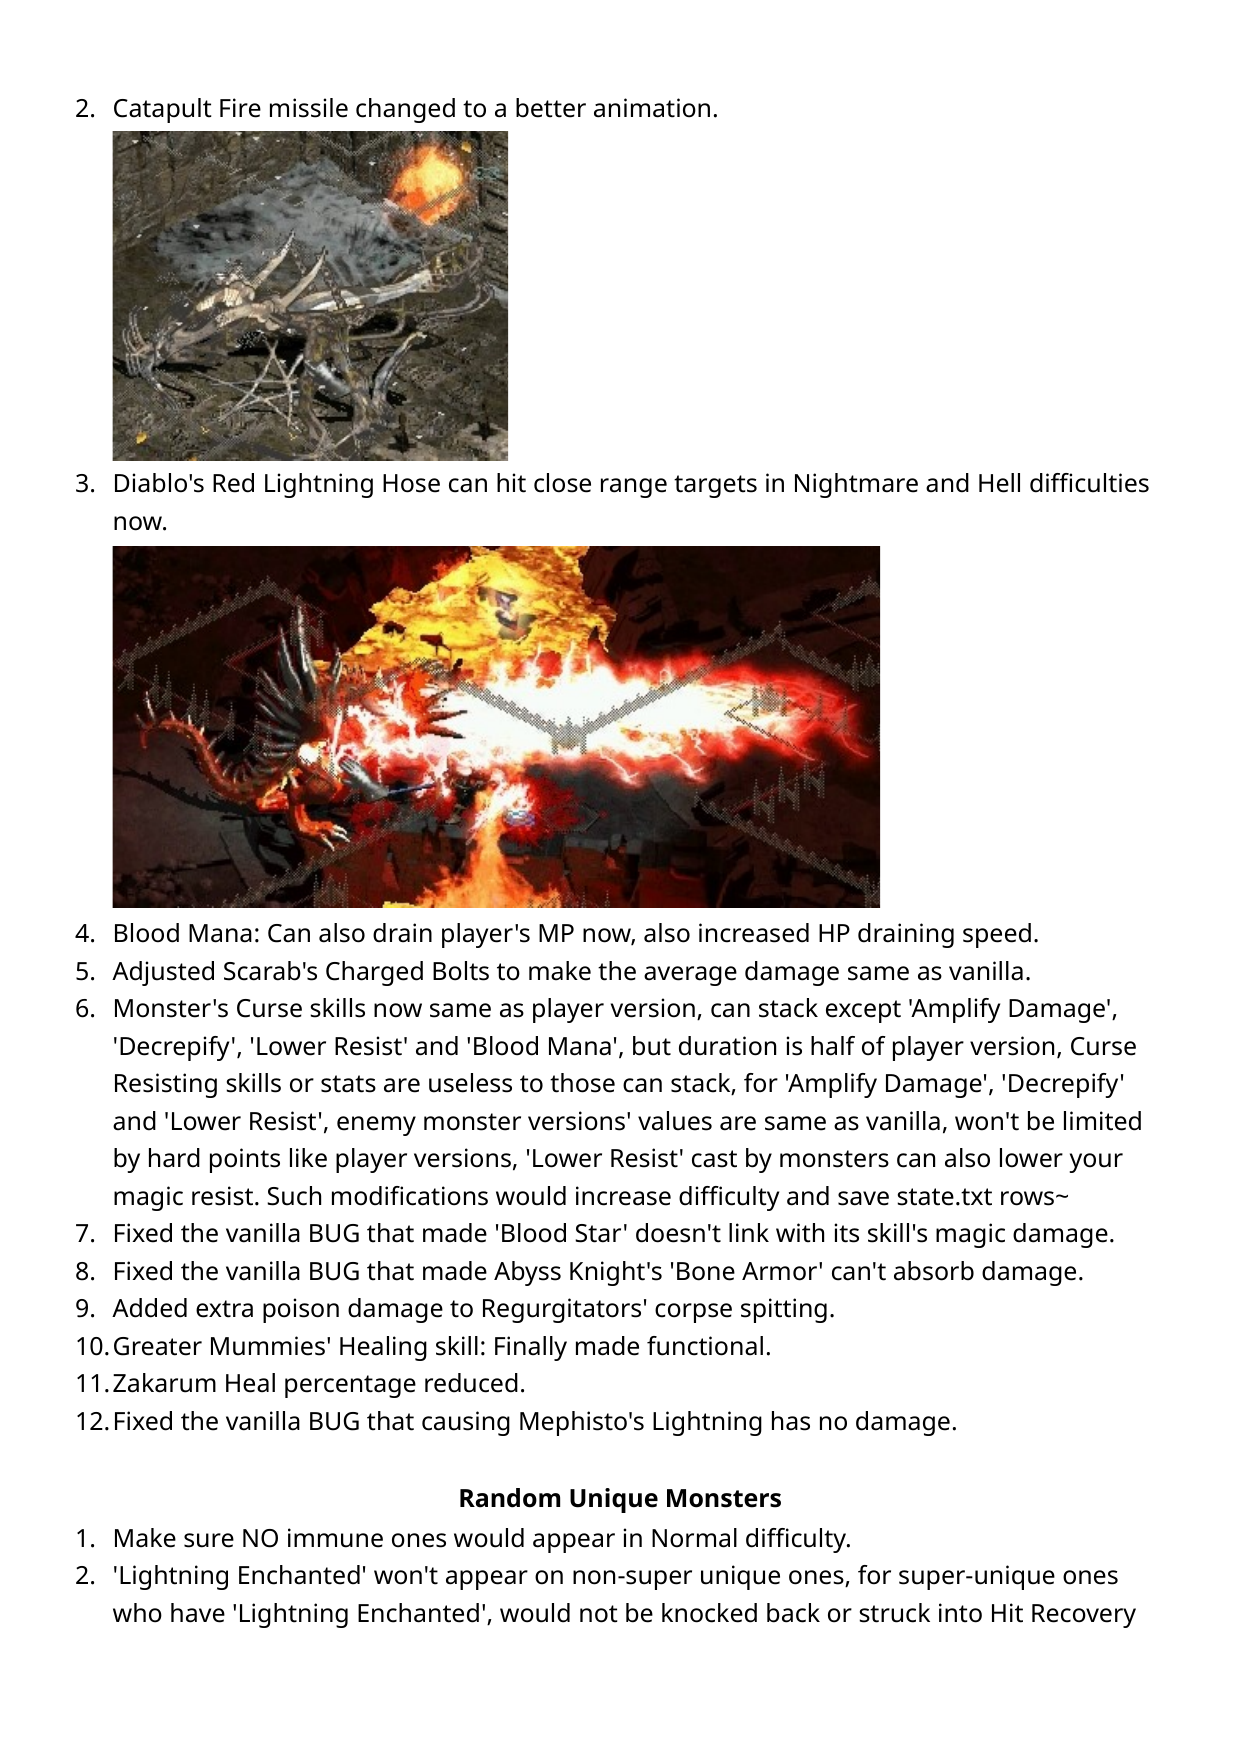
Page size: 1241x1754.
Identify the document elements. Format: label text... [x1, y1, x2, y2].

list Catapult Fire missile changed to a better animation. [75, 89, 1165, 127]
list Monster's Curse skills now same as player version, can stack except 'Amplify Damage', 'Decrepify', 'Lower Resist' and 'Blood Mana', but duration is half of player version, Curse Resisting skills or stats are useless to those can stack, for 'Amplify Damage', 'Decrepify' and 'Lower Resist', enemy monster versions' values are same as vanilla, won't be limited by hard points like player versions, 'Lower Resist' cast by monsters can also lower your magic resist. Such modifications would increase difficulty and save state.txt rows~ [75, 989, 1165, 1214]
list Added extra poison damage to Regurgitators' corpse spitting. [75, 1289, 1165, 1327]
subtitle Random Unique Monsters [75, 1479, 1165, 1517]
list Zakarum Heal percentage reduced. [75, 1364, 1165, 1402]
list Fixed the vanilla BUG that made Abyss Knight's 'Bone Armor' can't absorb damage. [75, 1252, 1165, 1289]
list Make sure NO immune ones would appear in Normal difficulty. [75, 1519, 1165, 1556]
list Adjusted Scarab's Charged Bolts to make the average damage same as vanilla. [75, 952, 1165, 989]
list Greater Mummies' Healing skill: Finally made functional. [75, 1327, 1165, 1364]
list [75, 1556, 1165, 1631]
list Fixed the vanilla BUG that made 'Blood Star' doesn't link with its skill's magic damage. [75, 1214, 1165, 1252]
list Fixed the vanilla BUG that causing Mephisto's Lightning has no damage. [75, 1402, 1165, 1439]
picture [112, 131, 509, 461]
list Diablo's Red Lightning Hose can hit close range targets in Nightmare and Hell difficulties now. [75, 464, 1165, 539]
picture [112, 546, 880, 908]
list Blood Mana: Can also drain player's MP now, also increased HP draining speed. [75, 914, 1165, 952]
